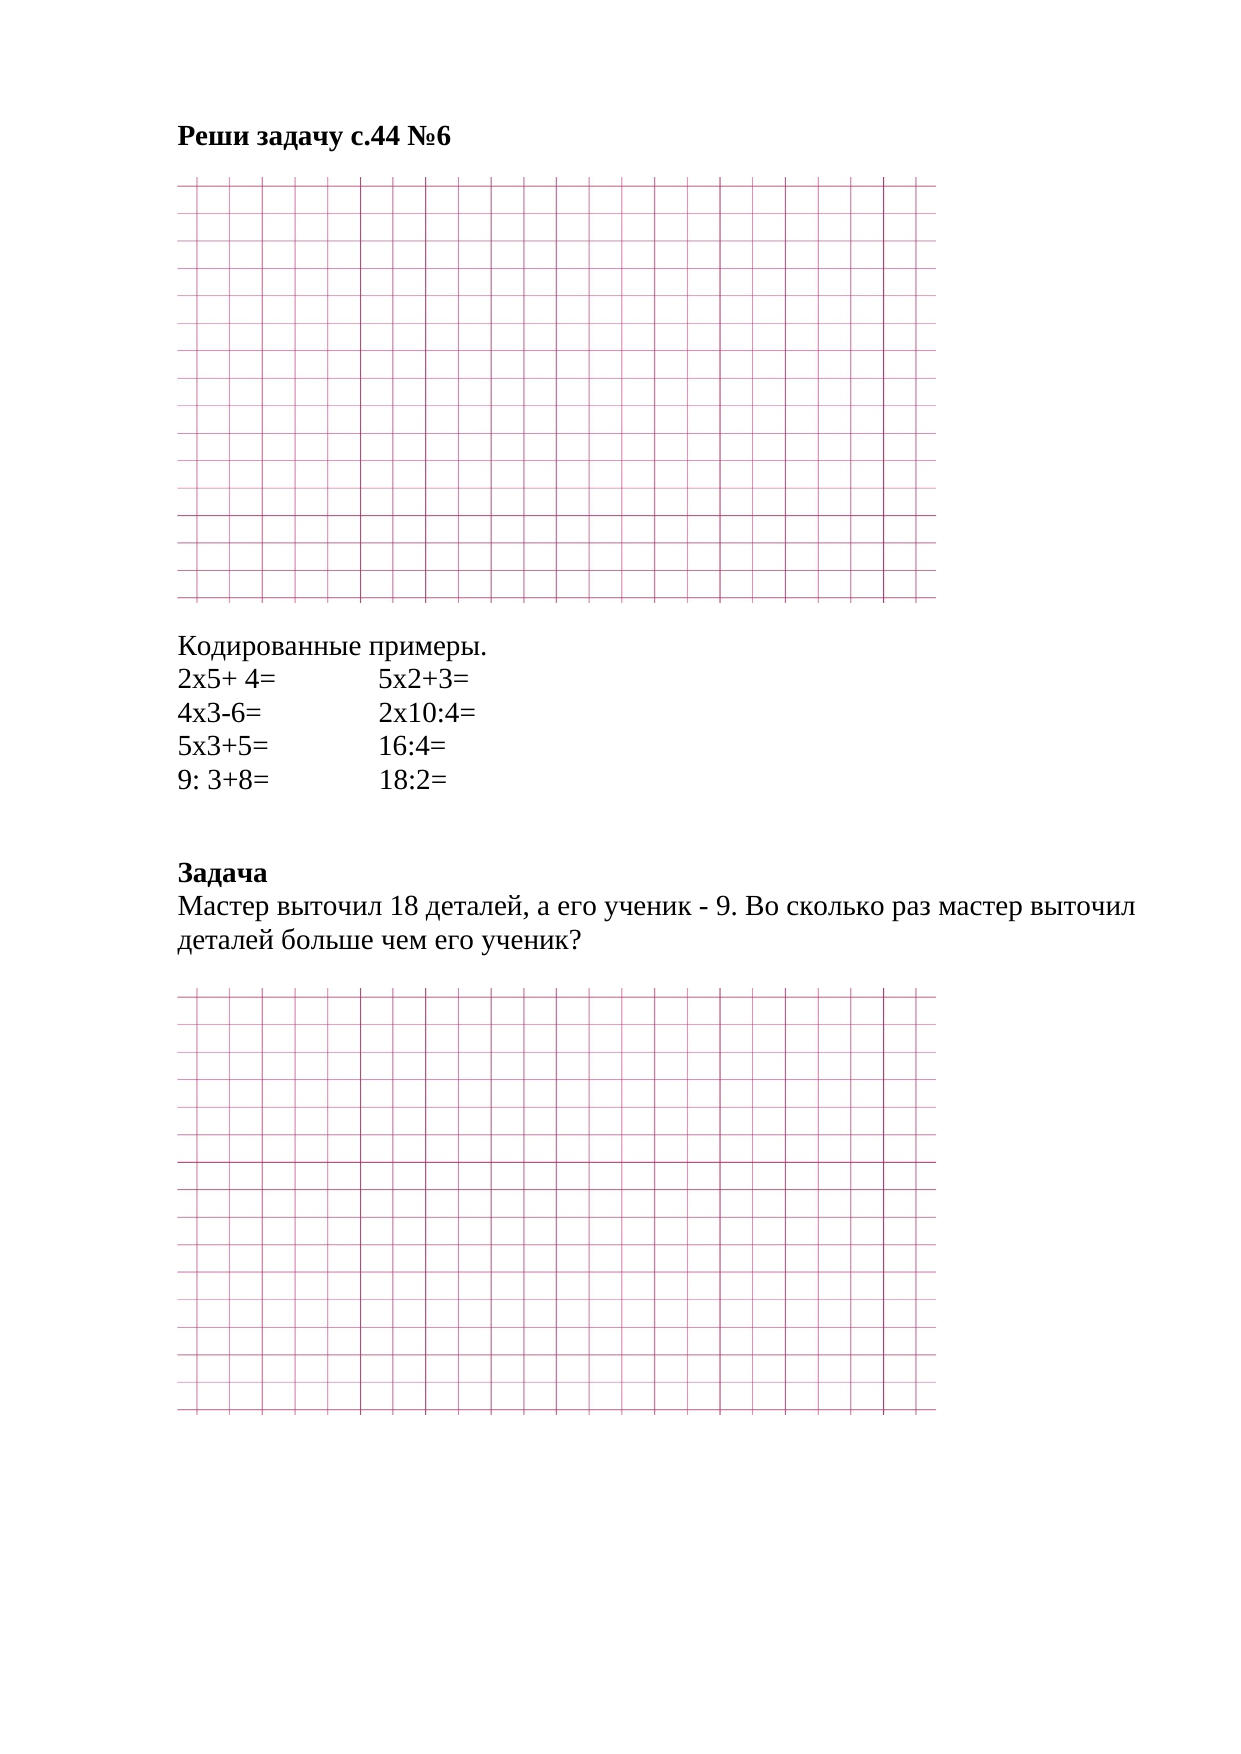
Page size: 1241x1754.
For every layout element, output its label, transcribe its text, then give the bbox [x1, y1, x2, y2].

text Кодированные примеры. [177, 628, 1152, 661]
text Задача [177, 855, 1152, 888]
text 2х5+ 4= 5х2+3= [177, 661, 1152, 695]
picture [177, 177, 937, 603]
text 4х3-6= 2х10:4= [177, 695, 1152, 728]
text Мастер выточил 18 деталей, а его ученик - 9. Во сколько раз мастер выточил деталей больше чем его ученик? [177, 888, 1152, 955]
picture [177, 988, 937, 1415]
text Реши задачу с.44 №6 [177, 118, 1152, 152]
text 9: 3+8= 18:2= [177, 762, 1152, 795]
text 5х3+5= 16:4= [177, 728, 1152, 762]
